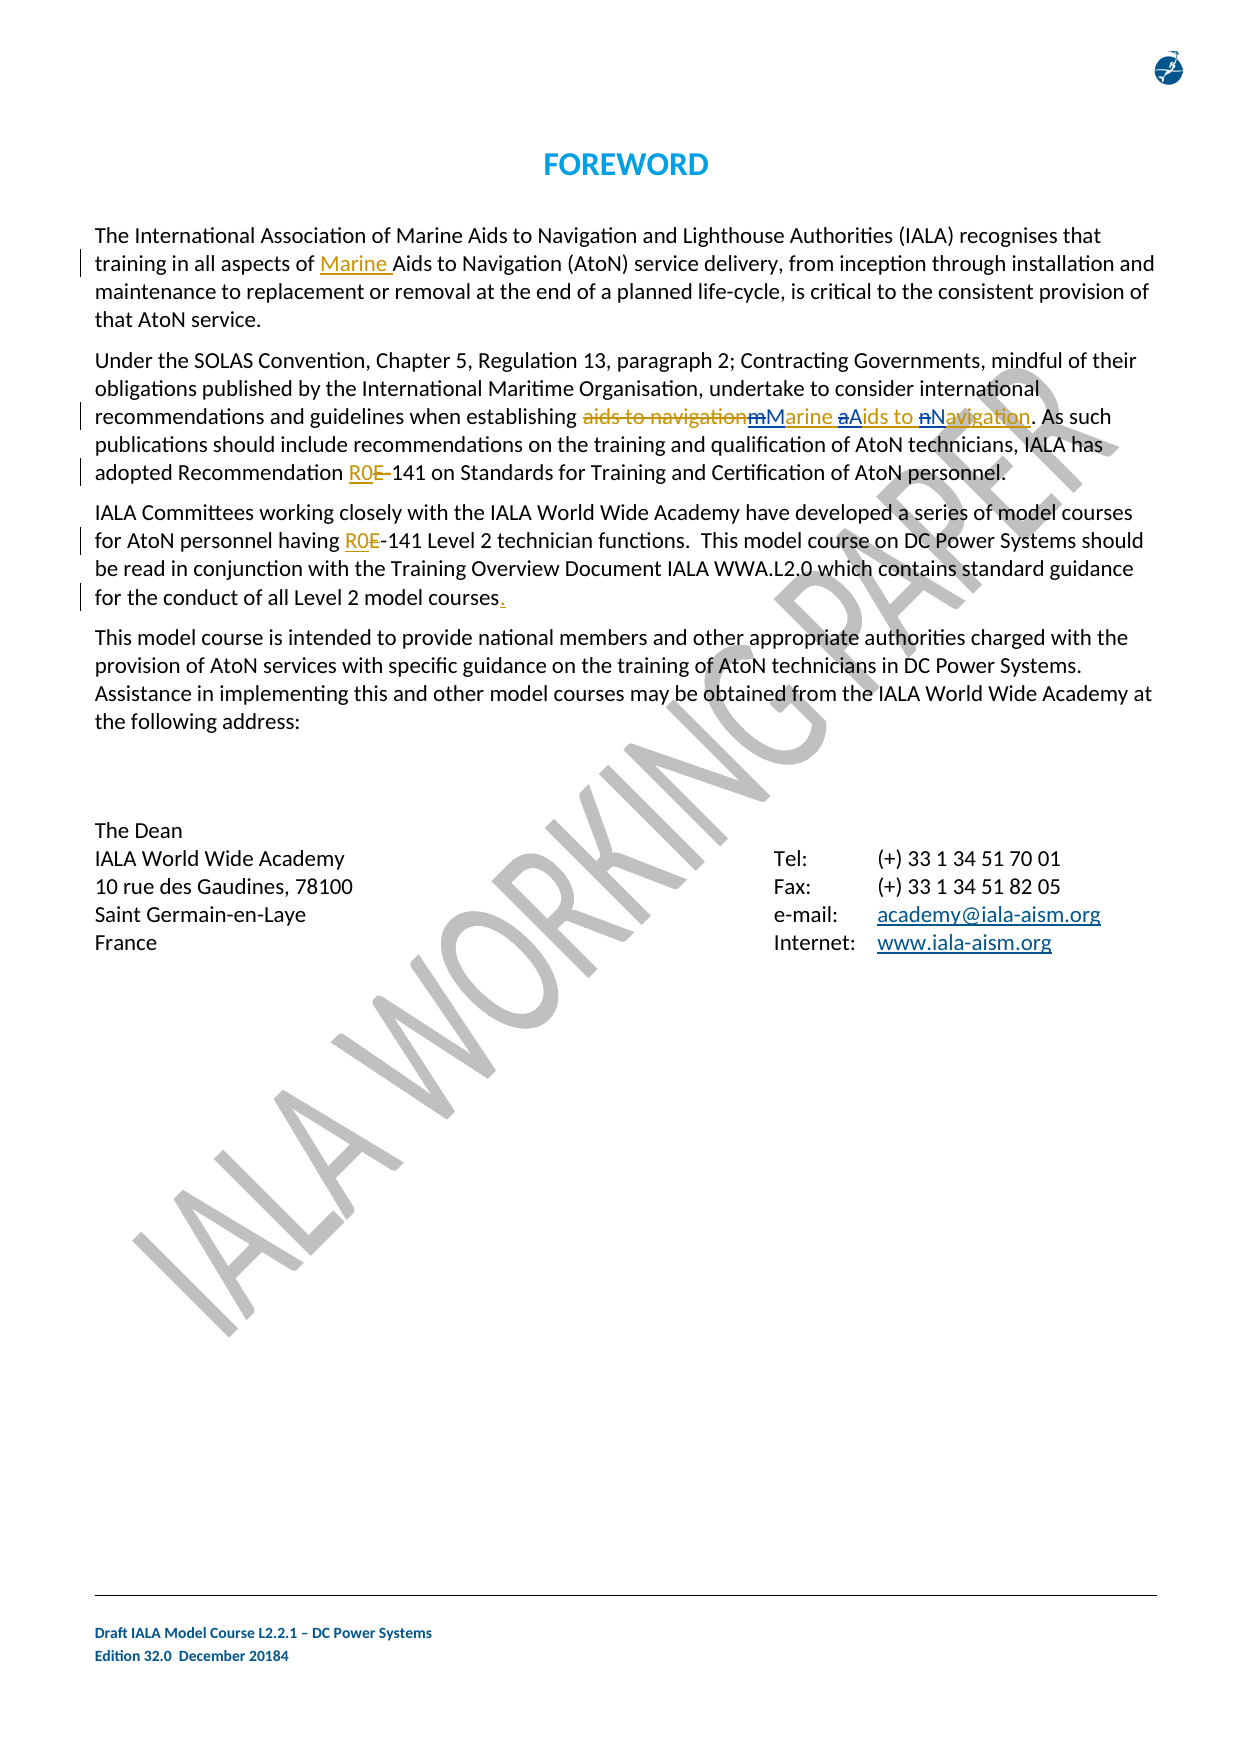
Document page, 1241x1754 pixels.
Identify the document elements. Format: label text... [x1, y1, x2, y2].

text IALA Committees working closely with the IALA World Wide Academy have developed a series of model courses for AtoN personnel having -141 Level 2 technician functions. This model course on DC Power Systems should be read in conjunction with the Training Overview Document IALA WWA.L2.0 which contains standard guidance for the conduct of all Level 2 model courses [94, 498, 1157, 611]
text France Internet: www.iala-aism.org [94, 928, 1157, 956]
text This model course is intended to provide national members and other appropriate authorities charged with the provision of AtoN services with specific guidance on the training of AtoN technicians in DC Power Systems. Assistance in implementing this and other model courses may be obtained from the IALA World Wide Academy at the following address: [94, 623, 1157, 735]
text Under the SOLAS Convention, Chapter 5, Regulation 13, paragraph 2; Contracting Governments, mindful of their obligations published by the International Maritime Organisation, undertake to consider international recommendations and guidelines when establishing . As such publications should include recommendations on the training and qualification of AtoN technicians, IALA has adopted Recommendation 141 on Standards for Training and Certification of AtoN personnel. [94, 346, 1157, 486]
picture [1123, 1, 1241, 120]
text The International Association of Marine Aids to Navigation and Lighthouse Authorities (IALA) recognises that training in all aspects of Aids to Navigation (AtoN) service delivery, from inception through installation and maintenance to replacement or removal at the end of a planned life-cycle, is critical to the consistent provision of that AtoN service. [94, 221, 1157, 333]
text Saint Germain-en-Laye e-mail: academy@iala-aism.org [94, 900, 1157, 928]
text 10 rue des Gaudines, 78100 Fax: (+) 33 1 34 51 82 05 [94, 872, 1157, 900]
text IALA World Wide Academy Tel: (+) 33 1 34 51 70 01 [94, 844, 1157, 872]
text FOREWORD [94, 143, 1157, 184]
text The Dean [94, 816, 1157, 844]
